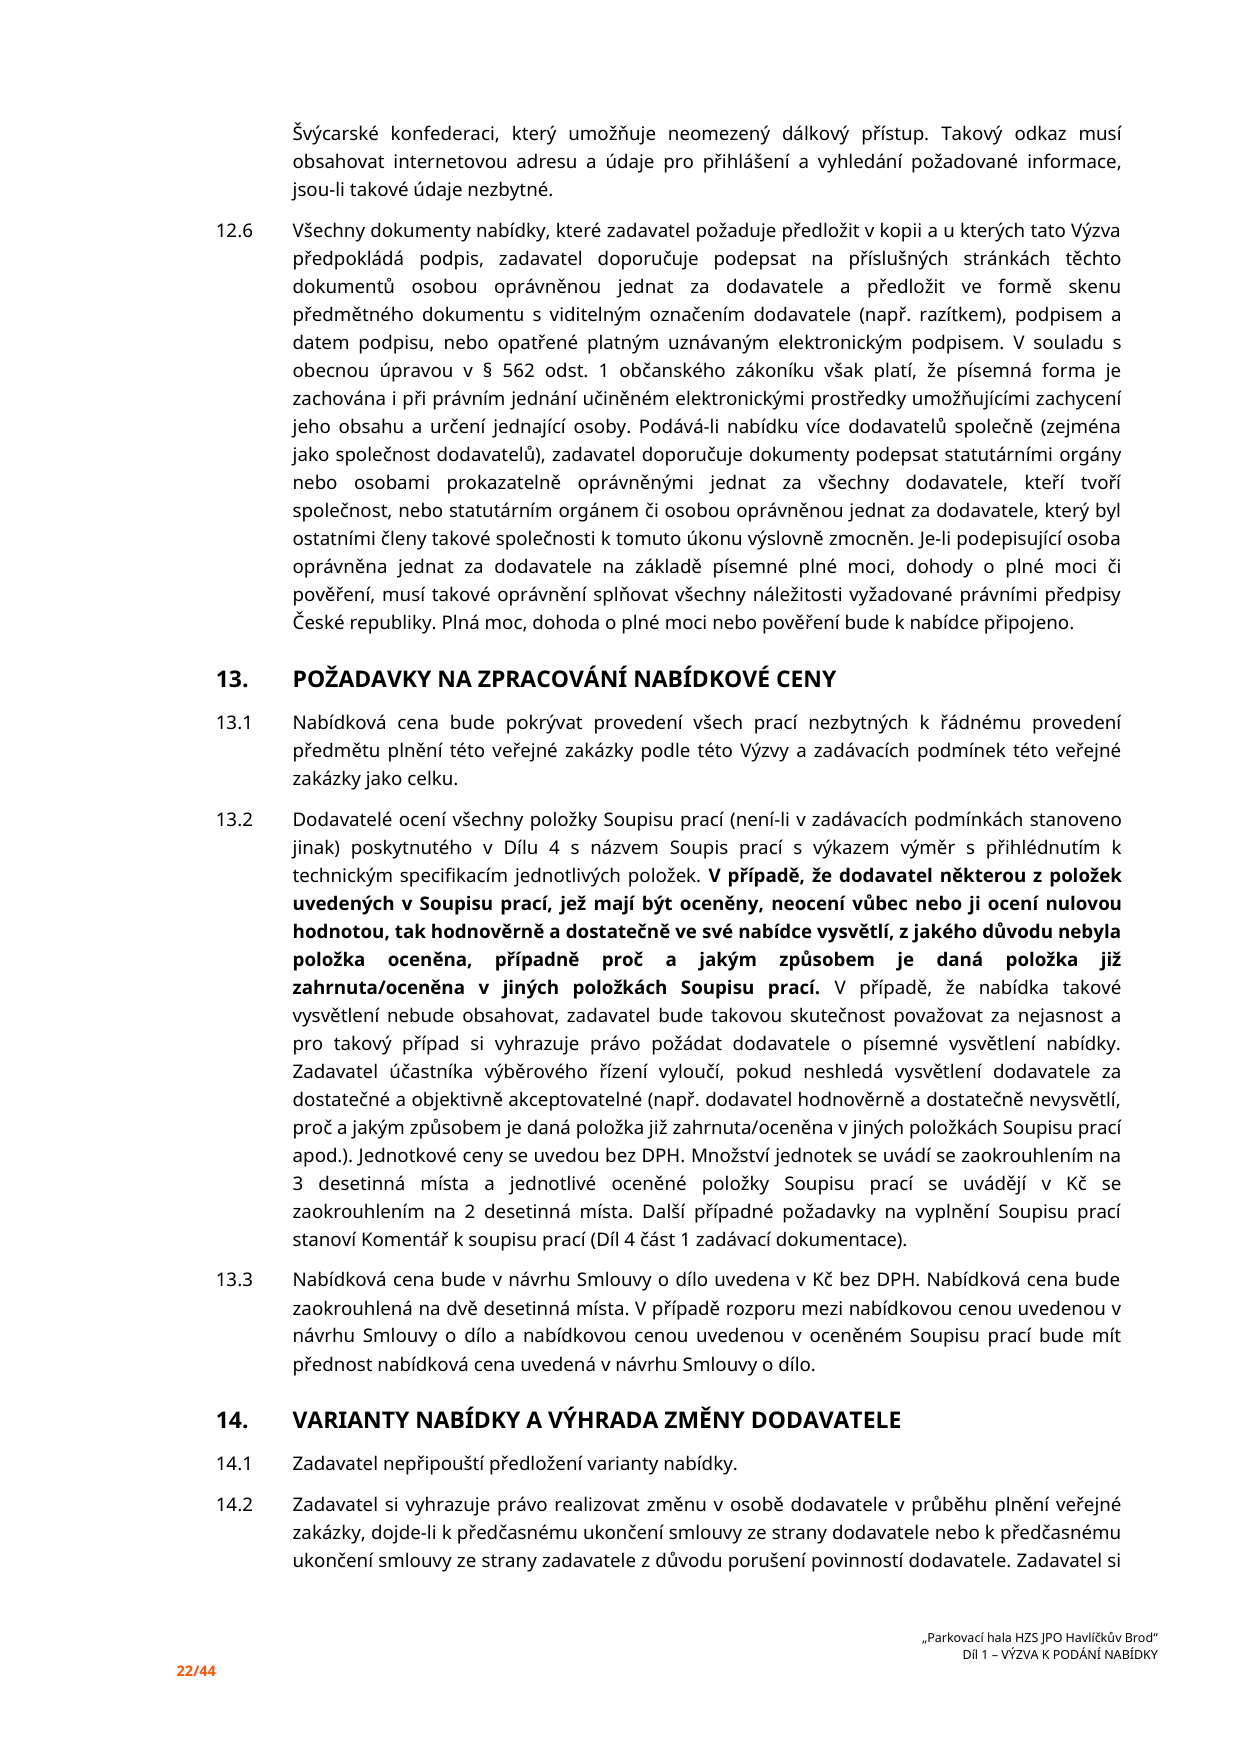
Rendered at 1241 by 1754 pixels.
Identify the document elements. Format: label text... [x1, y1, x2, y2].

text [216, 121, 1122, 202]
text VARIANTY NABÍDKY A VÝHRADA ZMĚNY DODAVATELE [216, 1404, 1122, 1435]
text Dodavatelé ocení všechny položky Soupisu prací (není-li v zadávacích podmínkách stanoveno jinak) poskytnutého v Dílu 4 s názvem Soupis prací s výkazem výměr s přihlédnutím k technickým specifikacím jednotlivých položek. V případě, že dodavatel některou z položek uvedených v Soupisu prací, jež mají být oceněny, neocení vůbec nebo ji ocení nulovou hodnotou, tak hodnověrně a dostatečně ve své nabídce vysvětlí, z jakého důvodu nebyla položka oceněna, případně proč a jakým způsobem je daná položka již zahrnuta/oceněna v jiných položkách Soupisu prací. V případě, že nabídka takové vysvětlení nebude obsahovat, zadavatel bude takovou skutečnost považovat za nejasnost a pro takový případ si vyhrazuje právo požádat dodavatele o písemné vysvětlení nabídky. Zadavatel účastníka výběrového řízení vyloučí, pokud neshledá vysvětlení dodavatele za dostatečné a objektivně akceptovatelné (např. dodavatel hodnověrně a dostatečně nevysvětlí, proč a jakým způsobem je daná položka již zahrnuta/oceněna v jiných položkách Soupisu prací apod.). Jednotkové ceny se uvedou bez DPH. Množství jednotek se uvádí se zaokrouhlením na 3 desetinná místa a jednotlivé oceněné položky Soupisu prací se uvádějí v Kč se zaokrouhlením na 2 desetinná místa. Další případné požadavky na vyplnění Soupisu prací stanoví Komentář k soupisu prací (Díl 4 část 1 zadávací dokumentace). [216, 806, 1122, 1252]
text Nabídková cena bude v návrhu Smlouvy o dílo uvedena v Kč bez DPH. Nabídková cena bude zaokrouhlená na dvě desetinná místa. V případě rozporu mezi nabídkovou cenou uvedenou v návrhu Smlouvy o dílo a nabídkovou cenou uvedenou v oceněném Soupisu prací bude mít přednost nabídková cena uvedená v návrhu Smlouvy o dílo. [216, 1267, 1122, 1376]
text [216, 1491, 1122, 1573]
text Zadavatel nepřipouští předložení varianty nabídky. [216, 1451, 1122, 1476]
text Všechny dokumenty nabídky, které zadavatel požaduje předložit v kopii a u kterých tato Výzva předpokládá podpis, zadavatel doporučuje podepsat na příslušných stránkách těchto dokumentů osobou oprávněnou jednat za dodavatele a předložit ve formě skenu předmětného dokumentu s viditelným označením dodavatele (např. razítkem), podpisem a datem podpisu, nebo opatřené platným uznávaným elektronickým podpisem. V souladu s obecnou úpravou v § 562 odst. 1 občanského zákoníku však platí, že písemná forma je zachována i při právním jednání učiněném elektronickými prostředky umožňujícími zachycení jeho obsahu a určení jednající osoby. Podává-li nabídku více dodavatelů společně (zejména jako společnost dodavatelů), zadavatel doporučuje dokumenty podepsat statutárními orgány nebo osobami prokazatelně oprávněnými jednat za všechny dodavatele, kteří tvoří společnost, nebo statutárním orgánem či osobou oprávněnou jednat za dodavatele, který byl ostatními členy takové společnosti k tomuto úkonu výslovně zmocněn. Je-li podepisující osoba oprávněna jednat za dodavatele na základě písemné plné moci, dohody o plné moci či pověření, musí takové oprávnění splňovat všechny náležitosti vyžadované právními předpisy České republiky. Plná moc, dohoda o plné moci nebo pověření bude k nabídce připojeno. [216, 217, 1122, 635]
text POŽADAVKY NA ZPRACOVÁNÍ NABÍDKOVÉ CENY [216, 662, 1122, 694]
text Nabídková cena bude pokrývat provedení všech prací nezbytných k řádnému provedení předmětu plnění této veřejné zakázky podle této Výzvy a zadávacích podmínek této veřejné zakázky jako celku. [216, 709, 1122, 791]
